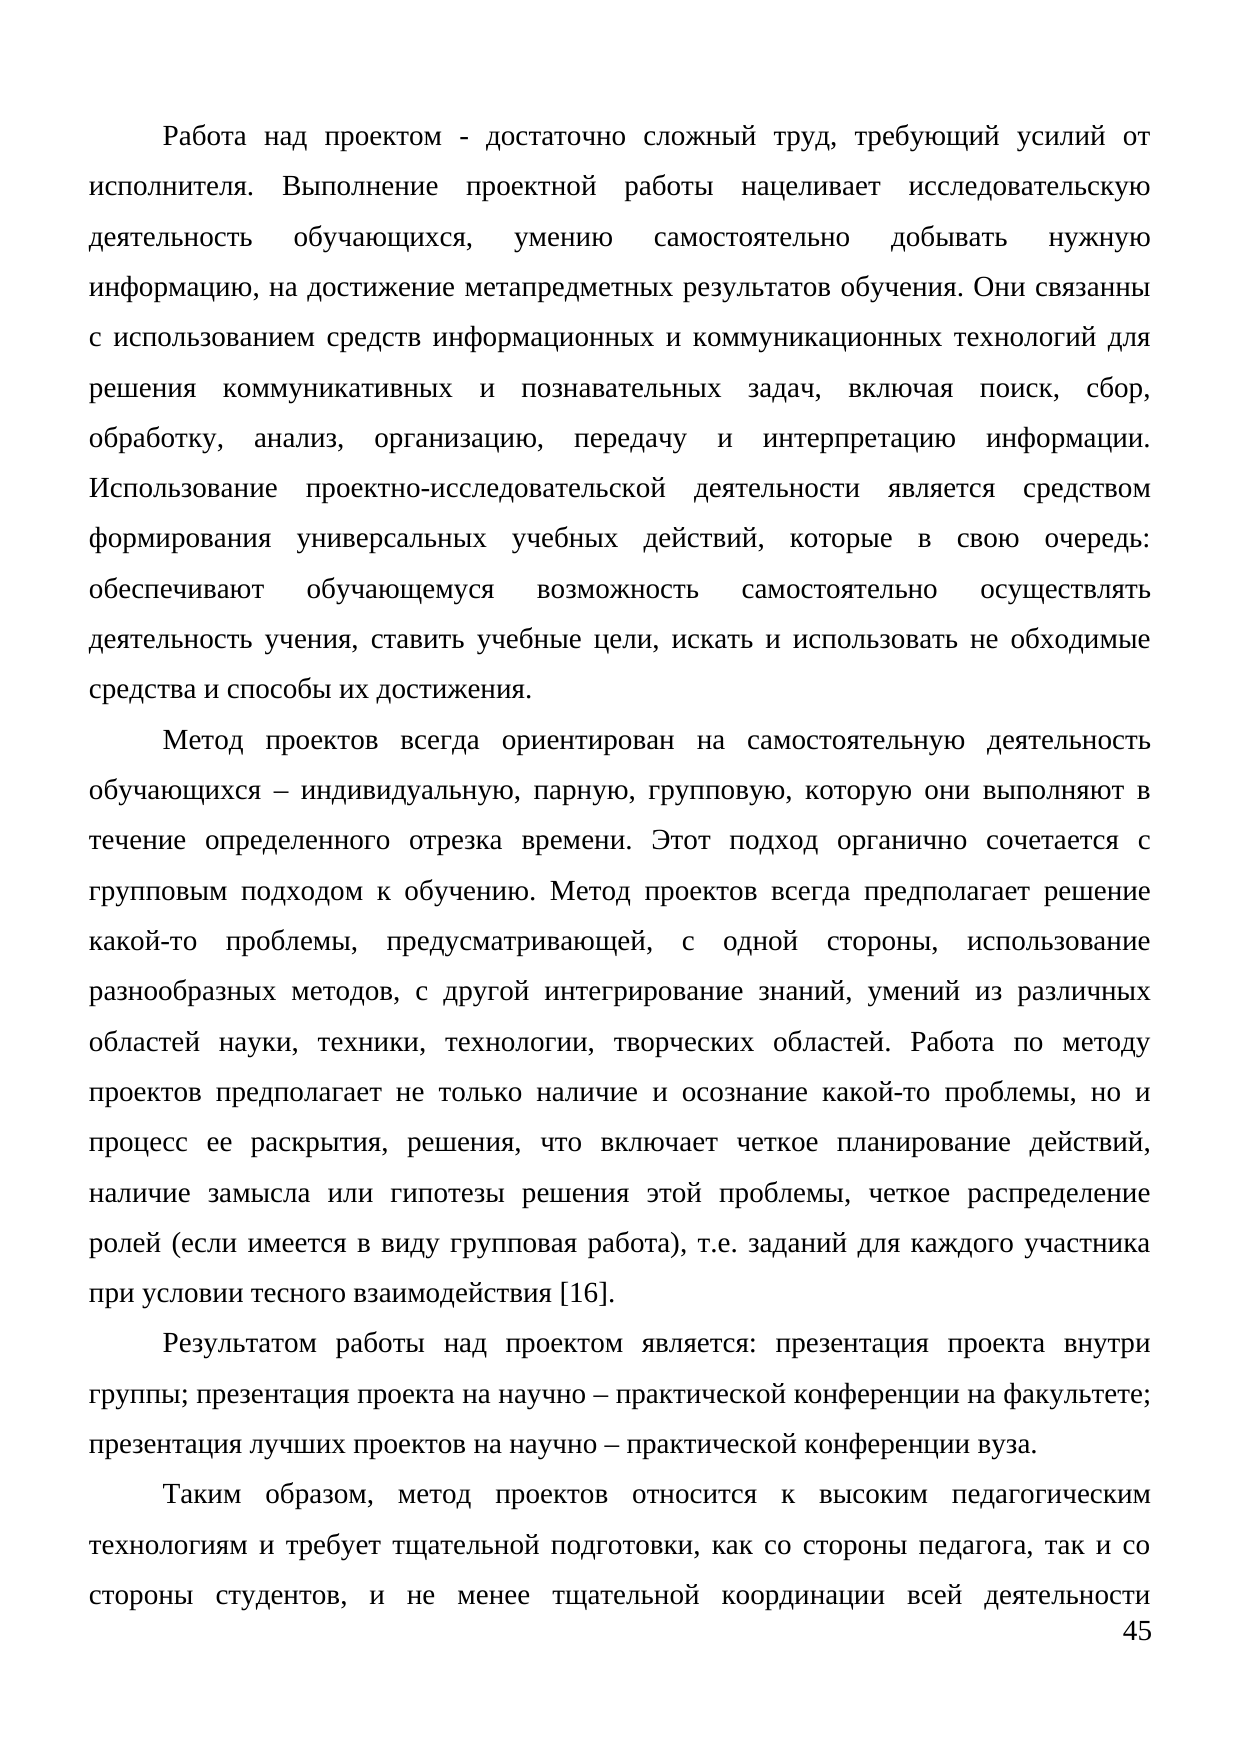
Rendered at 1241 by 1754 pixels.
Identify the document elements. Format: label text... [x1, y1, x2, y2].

text Работа над проектом - достаточно сложный труд, требующий усилий от исполнителя. Выполнение проектной работы нацеливает исследовательскую деятельность обучающихся, умению самостоятельно добывать нужную информацию, на достижение метапредметных результатов обучения. Они связанны с использованием средств информационных и коммуникационных технологий для решения коммуникативных и познавательных задач, включая поиск, сбор, обработку, анализ, организацию, передачу и интерпретацию информации. Использование проектно-исследовательской деятельности является средством формирования универсальных учебных действий, которые в свою очередь: обеспечивают обучающемуся возможность самостоятельно осуществлять деятельность учения, ставить учебные цели, искать и использовать не обходимые средства и способы их достижения. [89, 118, 1152, 705]
text Результатом работы над проектом является: презентация проекта внутри группы; презентация проекта на научно – практической конференции на факультете; презентация лучших проектов на научно – практической конференции вуза. [89, 1326, 1152, 1460]
text Метод проектов всегда ориентирован на самостоятельную деятельность обучающихся – индивидуальную, парную, групповую, которую они выполняют в течение определенного отрезка времени. Этот подход органично сочетается с групповым подходом к обучению. Метод проектов всегда предполагает решение какой-то проблемы, предусматривающей, с одной стороны, использование разнообразных методов, с другой интегрирование знаний, умений из различных областей науки, техники, технологии, творческих областей. Работа по методу проектов предполагает не только наличие и осознание какой-то проблемы, но и процесс ее раскрытия, решения, что включает четкое планирование действий, наличие замысла или гипотезы решения этой проблемы, четкое распределение ролей (если имеется в виду групповая работа), т.е. заданий для каждого участника при условии тесного взаимодействия [16]. [89, 722, 1152, 1309]
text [89, 1477, 1152, 1611]
